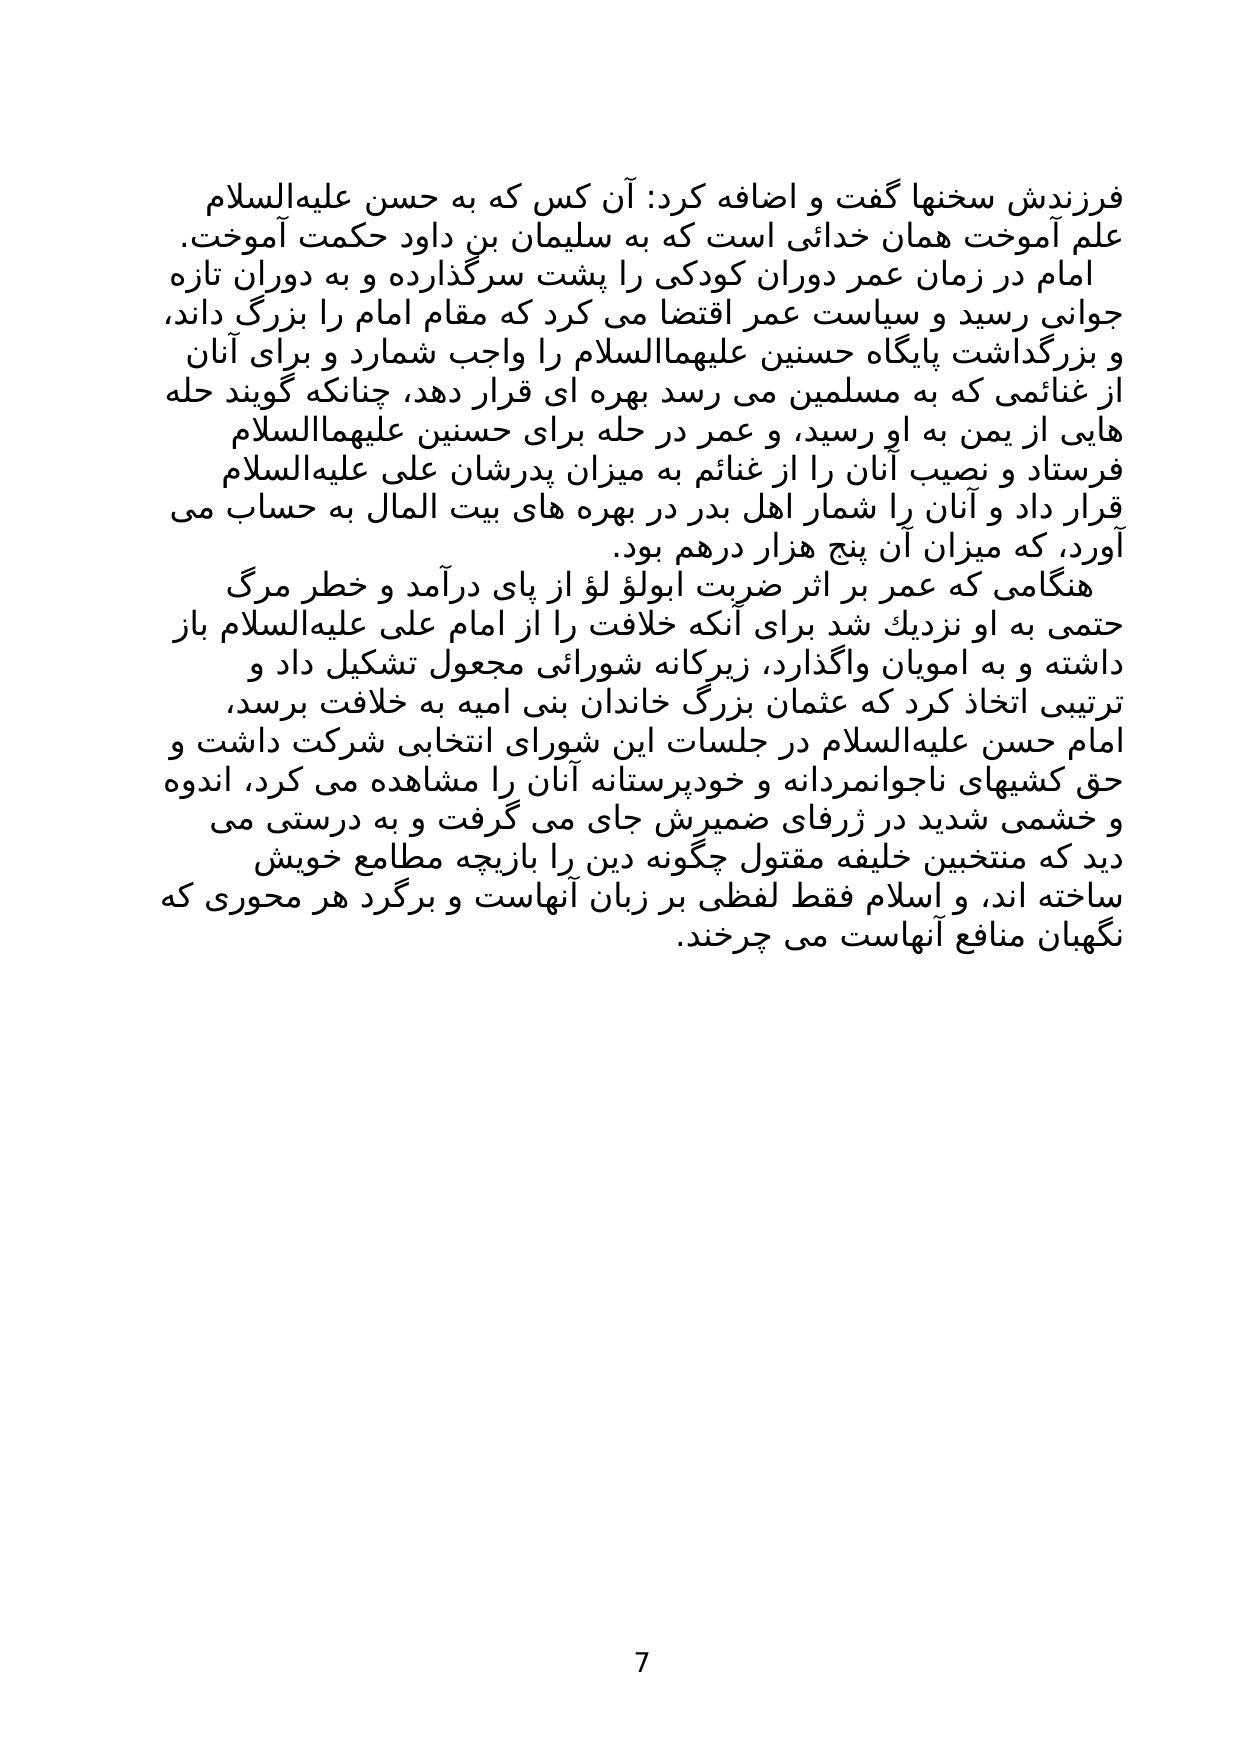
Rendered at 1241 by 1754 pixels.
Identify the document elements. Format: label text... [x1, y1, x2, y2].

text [159, 177, 1125, 255]
text امام در زمان عمر دوران كودكى را پشت سرگذارده و به دوران تازه جوانى رسيد و سياست عمر اقتضا مى كرد كه مقام امام را بزرگ داند، و بزرگداشت پايگاه حسنين عليهما‌السلام را واجب شمارد و براى آنان از غنائمى كه به مسلمين مى رسد بهره اى قرار دهد، چنانكه گويند حله هايى از يمن به او رسيد، و عمر در حله براى حسنين عليهما‌السلام فرستاد و نصيب آنان را از غنائم به ميزان پدرشان على عليه‌السلام قرار داد و آنان را شمار اهل بدر در بهره هاى بيت المال به حساب مى آورد، كه ميزان آن پنج هزار درهم بود. [159, 255, 1125, 566]
text هنگامى كه عمر بر اثر ضربت ابولؤ لؤ از پاى درآمد و خطر مرگ حتمى به او نزديك شد براى آنكه خلافت را از امام على عليه‌السلام باز داشته و به امويان واگذارد، زيركانه شورائى مجعول تشكيل داد و ترتيبى اتخاذ كرد كه عثمان بزرگ خاندان بنى اميه به خلافت برسد، امام حسن عليه‌السلام در جلسات اين شوراى انتخابى شركت داشت و حق كشيهاى ناجوانمردانه و خودپرستانه آنان را مشاهده مى كرد، اندوه و خشمى شديد در ژرفاى ضميرش جاى مى گرفت و به درستى مى ديد كه منتخبين خليفه مقتول چگونه دين را بازيچه مطامع خويش ساخته اند، و اسلام فقط لفظى بر زبان آنهاست و برگرد هر محورى كه نگهبان منافع آنهاست مى چرخند. [159, 566, 1125, 954]
